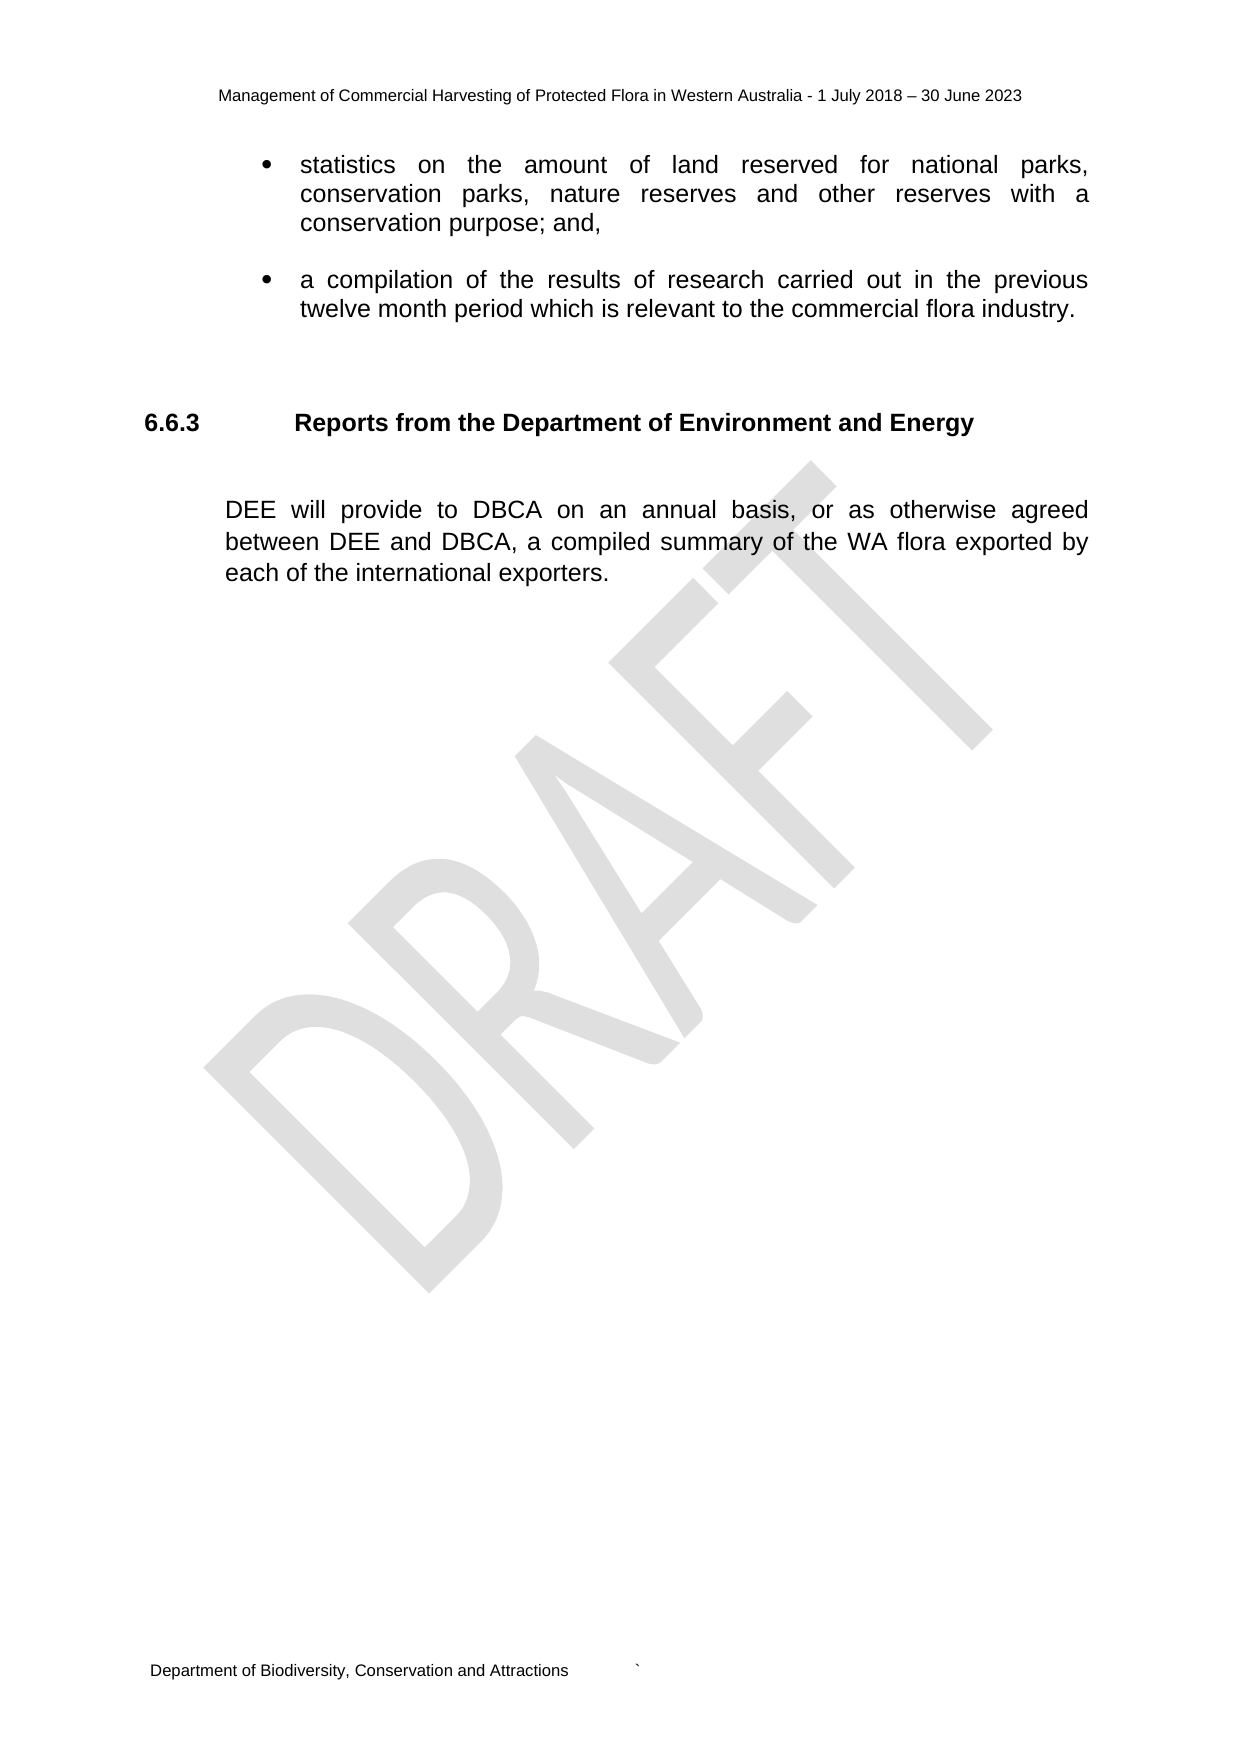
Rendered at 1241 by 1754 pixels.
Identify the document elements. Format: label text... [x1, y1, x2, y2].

list a compilation of the results of research carried out in the previous twelve month period which is relevant to the commercial flora industry. [262, 265, 1090, 323]
subtitle Reports from the Department of Environment and Energy [144, 405, 1090, 436]
list statistics on the amount of land reserved for national parks, conservation parks, nature reserves and other reserves with a conservation purpose; and, [262, 150, 1090, 236]
text DEE will provide to DBCA on an annual basis, or as otherwise agreed between DEE and DBCA, a compiled summary of the WA flora exported by each of the international exporters. [225, 493, 1090, 586]
